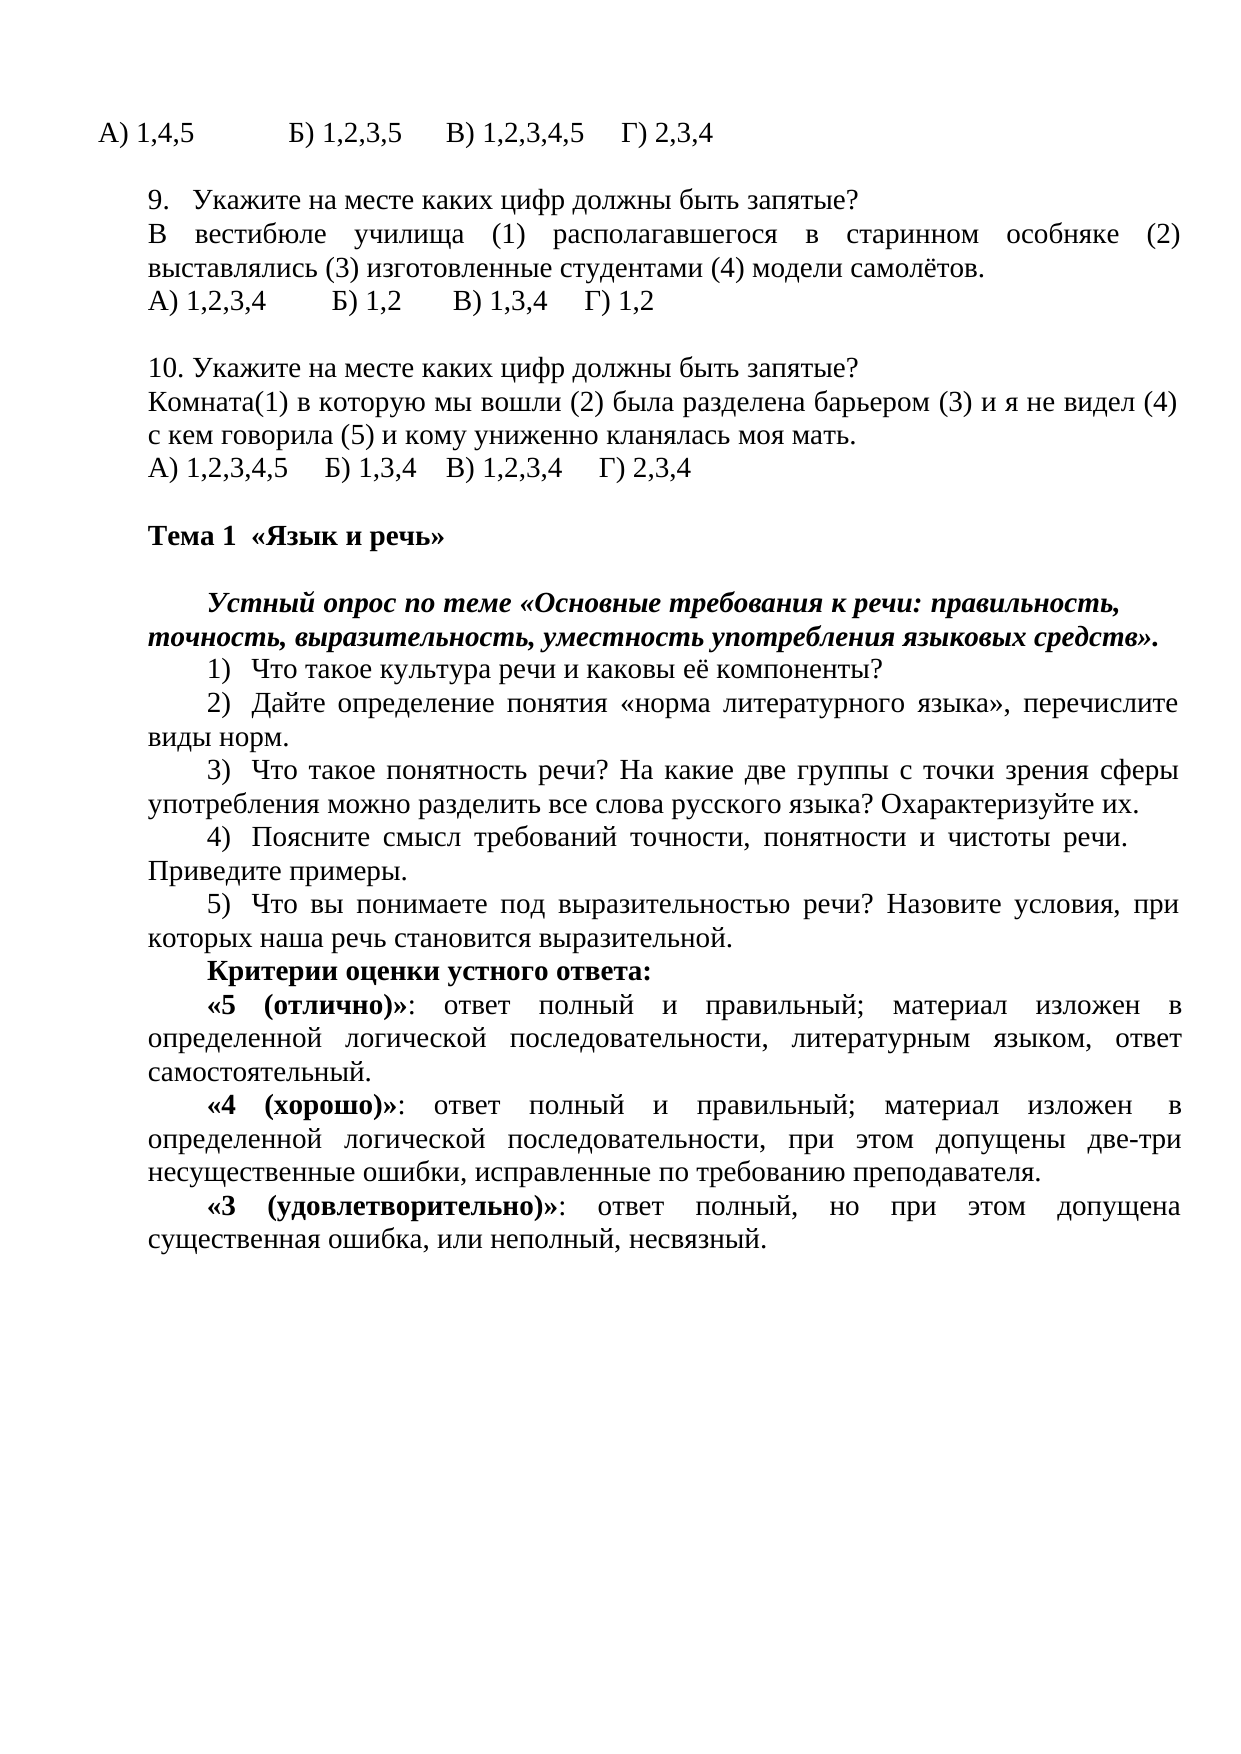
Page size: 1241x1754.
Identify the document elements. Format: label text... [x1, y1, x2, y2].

list Укажите на месте каких цифр должны быть запятые? [148, 350, 1205, 384]
subtitle Тема 1 «Язык и речь» [148, 518, 1205, 551]
subtitle Критерии оценки устного ответа: [207, 953, 1205, 987]
list Поясните смысл требований точности, понятности и чистоты речи. Приведите примеры. [148, 819, 1181, 886]
list Укажите на месте каких цифр должны быть запятые? [148, 183, 1205, 216]
text «4 (хорошо)»: ответ полный и правильный; материал изложен в определенной логической последовательности, при этом допущены две-три несущественные ошибки, исправленные по требованию преподавателя. [148, 1087, 1182, 1188]
text «3 (удовлетворительно)»: ответ полный, но при этом допущена существенная ошибка, или неполный, несвязный. [148, 1188, 1181, 1255]
list Что такое понятность речи? На какие две группы с точки зрения сферы употребления можно разделить все слова русского языка? Охарактеризуйте их. [148, 752, 1181, 819]
text А) 1,2,3,4 Б) 1,2 В) 1,3,4 Г) 1,2 [148, 283, 1205, 317]
list Что вы понимаете под выразительностью речи? Назовите условия, при которых наша речь становится выразительной. [148, 886, 1181, 953]
text «5 (отлично)»: ответ полный и правильный; материал изложен в определенной логической последовательности, литературным языком, ответ самостоятельный. [148, 987, 1182, 1087]
text Комната(1) в которую мы вошли (2) была разделена барьером (3) и я не видел (4) с кем говорила (5) и кому униженно кланялась моя мать. [148, 384, 1182, 451]
text А) 1,2,3,4,5 Б) 1,3,4 В) 1,2,3,4 Г) 2,3,4 [148, 451, 1205, 484]
list Что такое культура речи и каковы её компоненты? [207, 652, 1205, 685]
text В вестибюле училища (1) располагавшегося в старинном особняке (2) выставлялись (3) изготовленные студентами (4) модели самолётов. [148, 216, 1181, 283]
text А) 1,4,5 Б) 1,2,3,5 В) 1,2,3,4,5 Г) 2,3,4 [98, 115, 1205, 149]
subtitle Устный опрос по теме «Основные требования к речи: правильность, точность, выразительность, уместность употребления языковых средств». [148, 585, 1205, 652]
list Дайте определение понятия «норма литературного языка», перечислите виды норм. [148, 685, 1181, 752]
